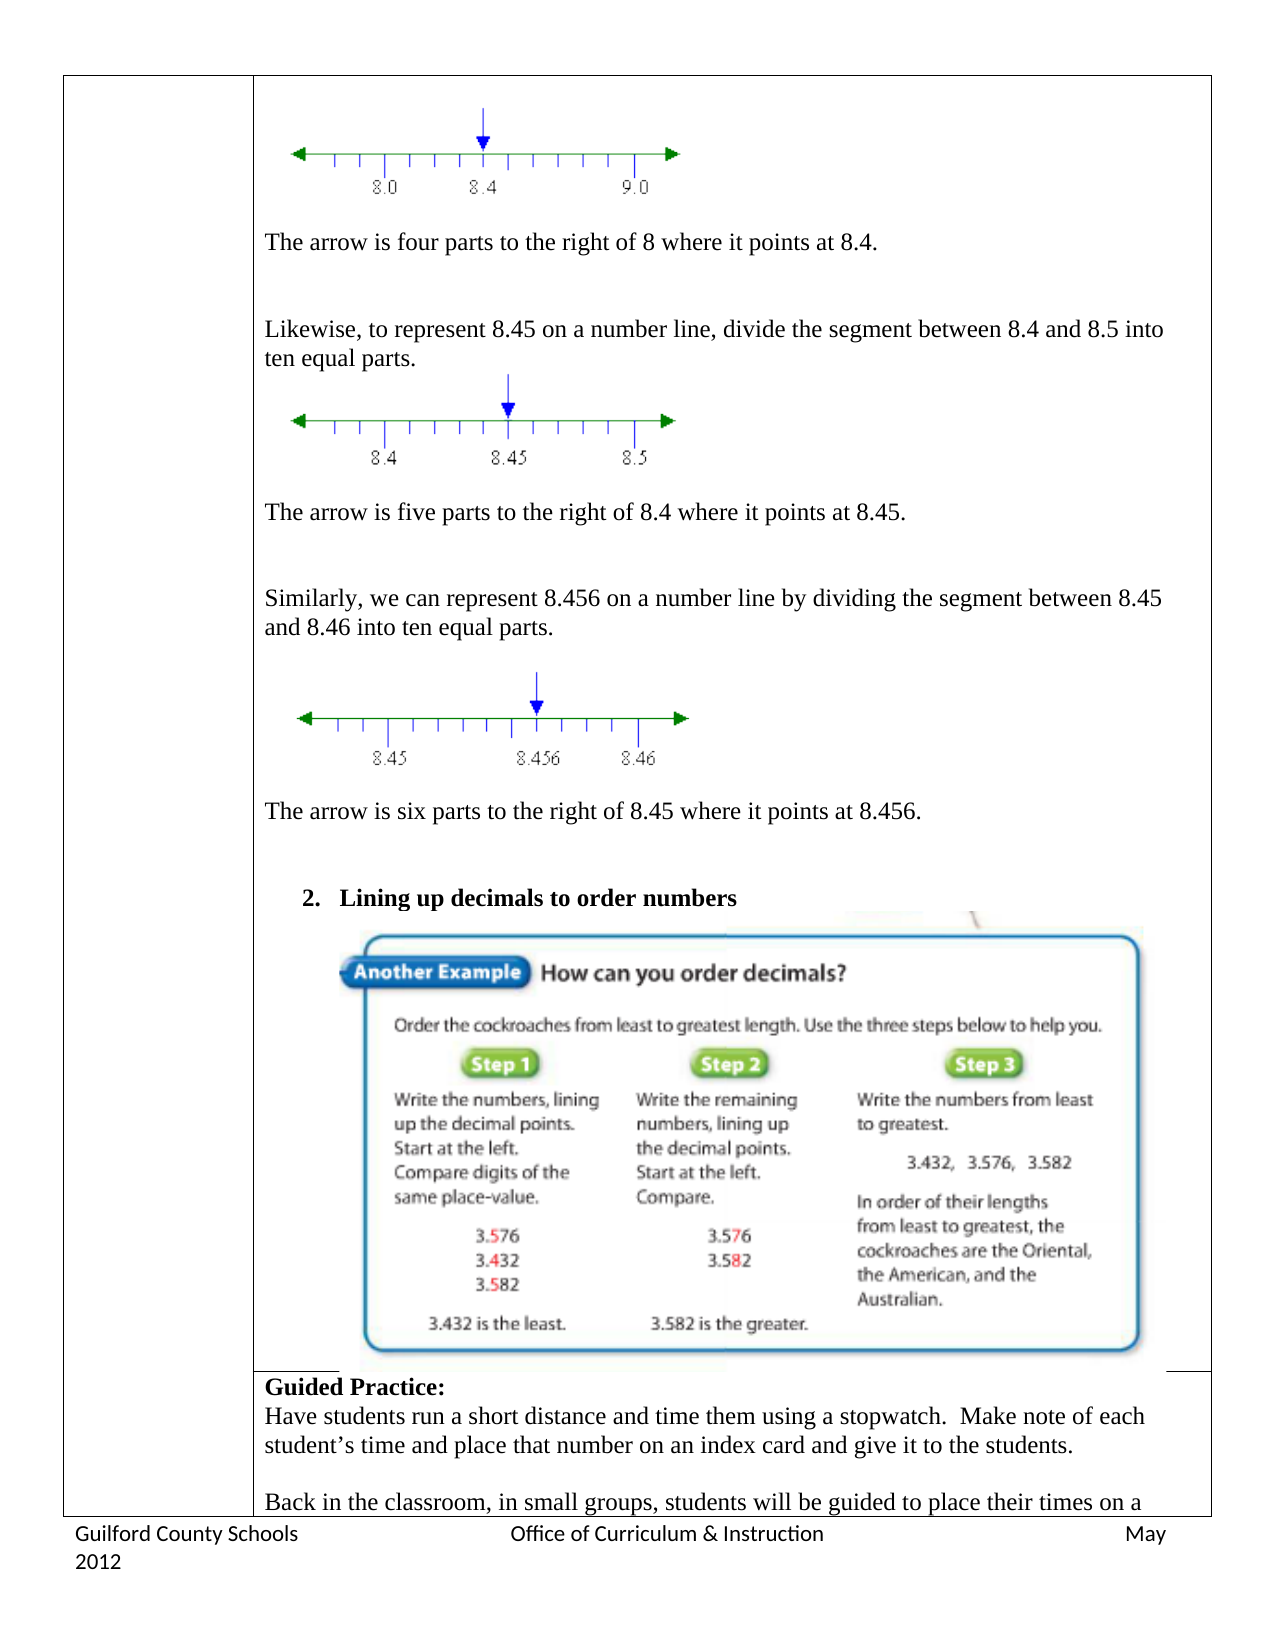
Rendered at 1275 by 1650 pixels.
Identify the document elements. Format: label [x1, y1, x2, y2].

table_cell [254, 76, 1211, 1371]
picture [264, 670, 763, 767]
picture [339, 911, 1167, 1372]
picture [264, 105, 695, 199]
table_cell [254, 1372, 1211, 1516]
picture [264, 371, 681, 468]
